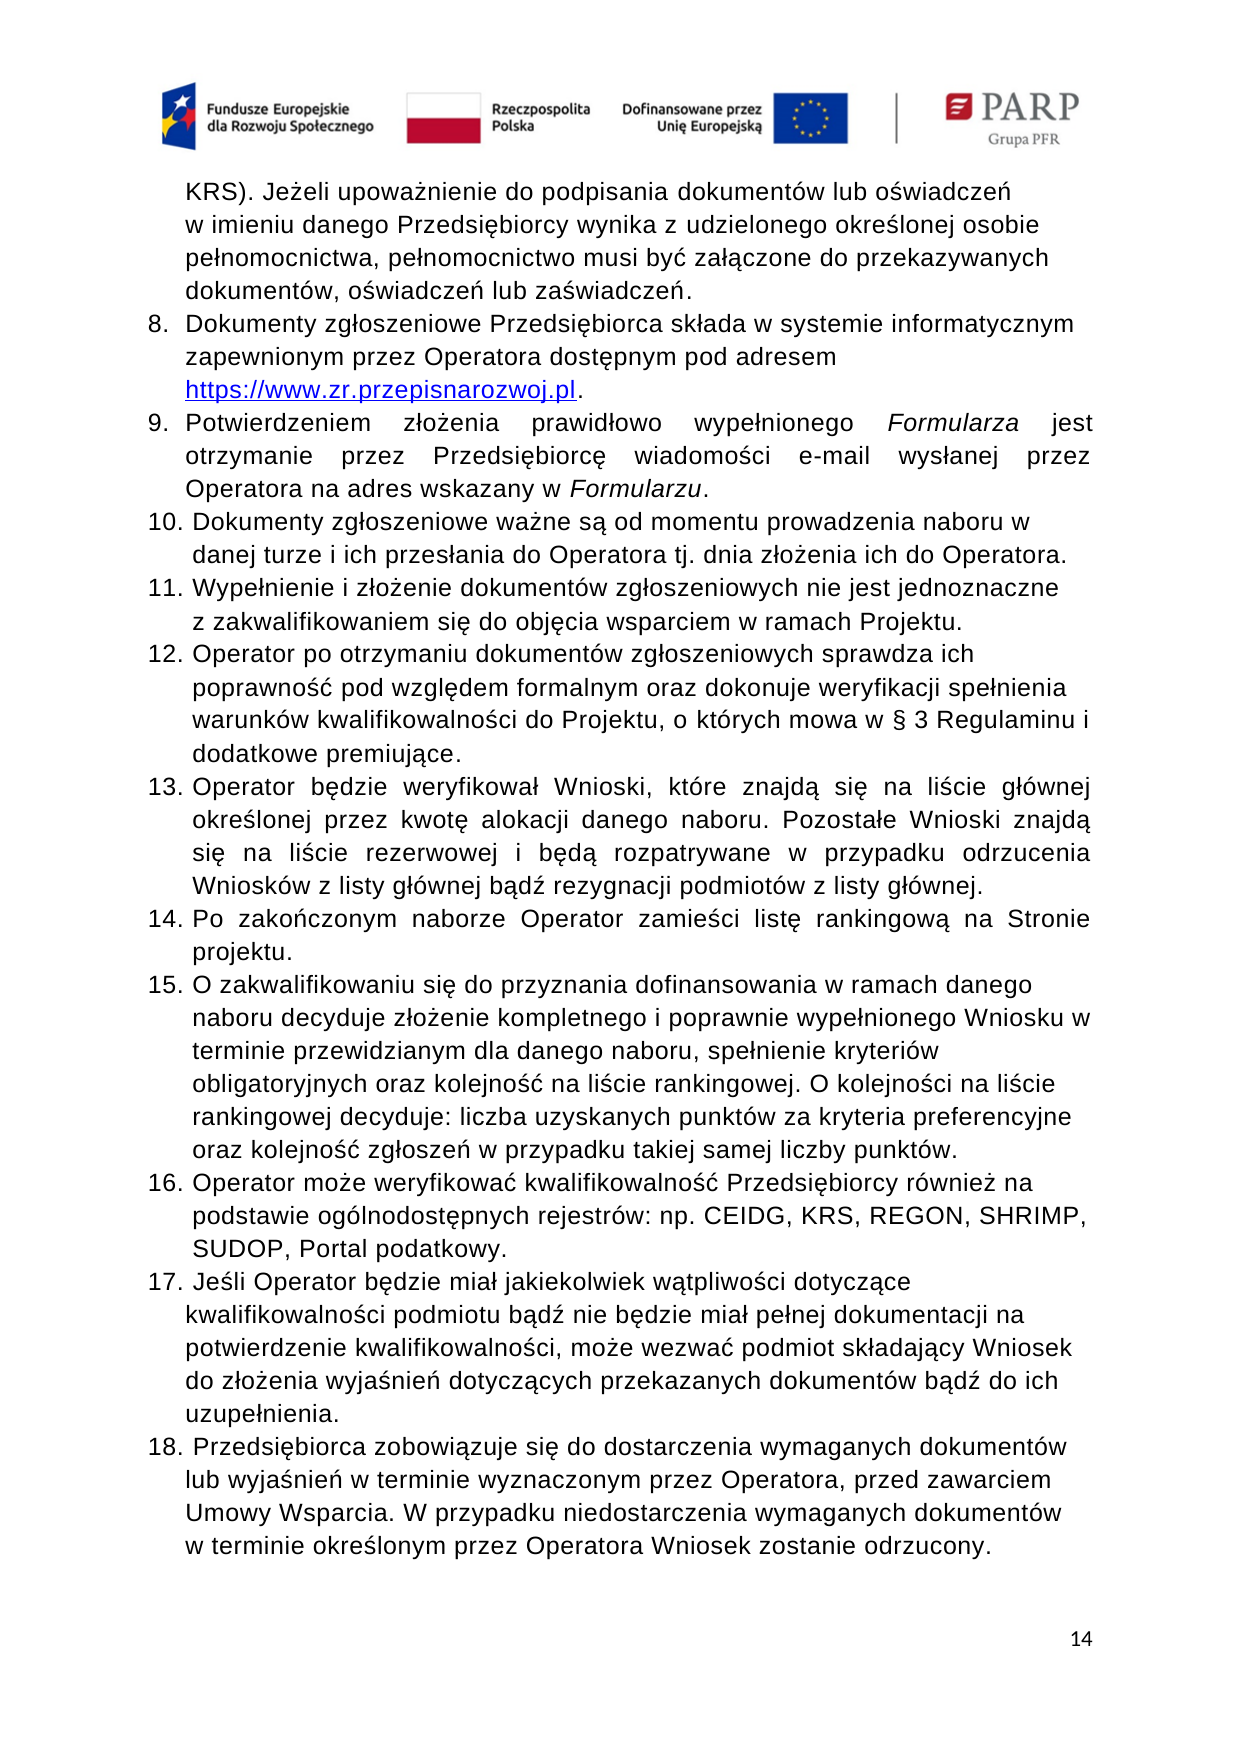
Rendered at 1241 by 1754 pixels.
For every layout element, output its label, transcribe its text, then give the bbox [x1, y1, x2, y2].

list Operator będzie weryfikował Wnioski, które znajdą się na liście głównej określonej przez kwotę alokacji danego naboru. Pozostałe Wnioski znajdą się na liście rezerwowej i będą rozpatrywane w przypadku odrzucenia Wniosków z listy głównej bądź rezygnacji podmiotów z listy głównej. [148, 772, 1092, 899]
list Potwierdzeniem złożenia prawidłowo wypełnionego Formularza jest otrzymanie przez Przedsiębiorcę wiadomości e-mail wysłanej przez Operatora na adres wskazany w Formularzu. [148, 408, 1092, 503]
list Operator może weryfikować kwalifikowalność Przedsiębiorcy również na podstawie ogólnodostępnych rejestrów: np. CEIDG, KRS, REGON, SHRIMP, SUDOP, Portal podatkowy. [148, 1168, 1092, 1263]
list Po zakończonym naborze Operator zamieści listę rankingową na Stronie projektu. [148, 904, 1092, 965]
list Dokumenty zgłoszeniowe Przedsiębiorca składa w systemie informatycznym zapewnionym przez Operatora dostępnym pod adresem https://www.zr.przepisnarozwoj.pl. [148, 309, 1092, 404]
list Wypełnienie i złożenie dokumentów zgłoszeniowych nie jest jednoznaczne z zakwalifikowaniem się do objęcia wsparciem w ramach Projektu. [148, 573, 1092, 635]
picture [147, 73, 1093, 160]
list O zakwalifikowaniu się do przyznania dofinansowania w ramach danego naboru decyduje złożenie kompletnego i poprawnie wypełnionego Wniosku w terminie przewidzianym dla danego naboru, spełnienie kryteriów obligatoryjnych oraz kolejność na liście rankingowej. O kolejności na liście rankingowej decyduje: liczba uzyskanych punktów za kryteria preferencyjne oraz kolejność zgłoszeń w przypadku takiej samej liczby punktów. [148, 970, 1092, 1163]
list Dokumenty zgłoszeniowe ważne są od momentu prowadzenia naboru w danej turze i ich przesłania do Operatora tj. dnia złożenia ich do Operatora. [148, 507, 1092, 569]
list Przedsiębiorca zobowiązuje się do dostarczenia wymaganych dokumentów lub wyjaśnień w terminie wyznaczonym przez Operatora, przed zawarciem Umowy Wsparcia. W przypadku niedostarczenia wymaganych dokumentów w terminie określonym przez Operatora Wniosek zostanie odrzucony. [148, 1432, 1092, 1560]
list Operator po otrzymaniu dokumentów zgłoszeniowych sprawdza ich poprawność pod względem formalnym oraz dokonuje weryfikacji spełnienia warunków kwalifikowalności do Projektu, o których mowa w § 3 Regulaminu i dodatkowe premiujące. [148, 639, 1092, 767]
list Jeśli Operator będzie miał jakiekolwiek wątpliwości dotyczące kwalifikowalności podmiotu bądź nie będzie miał pełnej dokumentacji na potwierdzenie kwalifikowalności, może wezwać podmiot składający Wniosek do złożenia wyjaśnień dotyczących przekazanych dokumentów bądź do ich uzupełnienia. [148, 1267, 1092, 1428]
